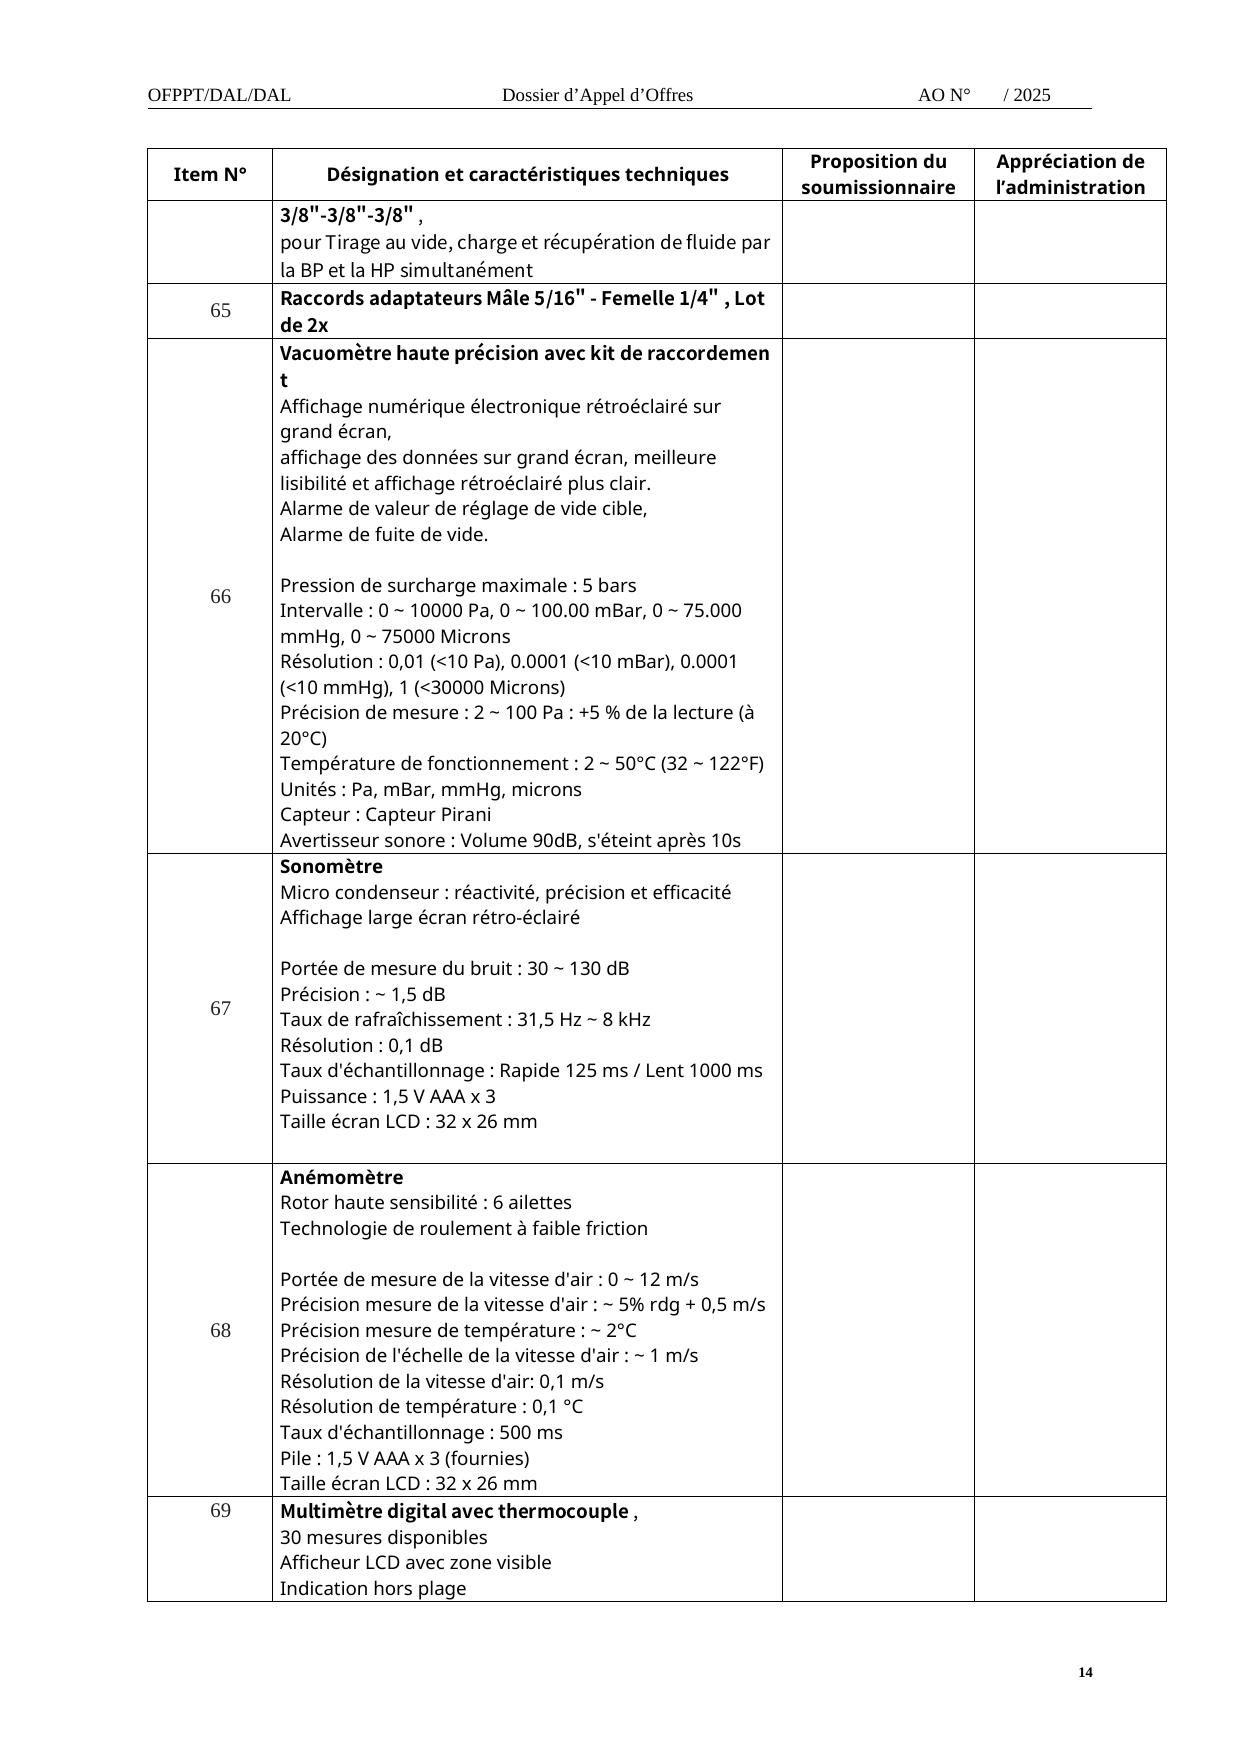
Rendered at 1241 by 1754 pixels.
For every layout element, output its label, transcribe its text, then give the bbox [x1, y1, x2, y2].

table_cell [975, 1497, 1166, 1601]
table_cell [273, 201, 782, 282]
table_cell Vacuomètre haute précision avec kit de raccordement Affichage numérique électronique rétroéclairé sur grand écran, affichage des données sur grand écran, meilleure lisibilité et affichage rétroéclairé plus clair. Alarme de valeur de réglage de vide cible, Alarme de fuite de vide. Pression de surcharge maximale : 5 bars Intervalle : 0 ~ 10000 Pa, 0 ~ 100.00 mBar, 0 ~ 75.000 mmHg, 0 ~ 75000 Microns Résolution : 0,01 (<10 Pa), 0.0001 (<10 mBar), 0.0001 (<10 mmHg), 1 (<30000 Microns) Précision de mesure : 2 ~ 100 Pa : +5 % de la lecture (à 20°C) Température de fonctionnement : 2 ~ 50°C (32 ~ 122°F) Unités : Pa, mBar, mmHg, microns Capteur : Capteur Pirani Avertisseur sonore : Volume 90dB, s'éteint après 10s [273, 339, 782, 853]
table_cell [783, 854, 974, 1163]
table_cell [148, 854, 272, 1163]
table_header Proposition du soumissionnaire [783, 149, 974, 200]
table_header Item N° [148, 149, 272, 200]
table_header Désignation et caractéristiques techniques [273, 149, 782, 200]
table_cell [783, 284, 974, 338]
table_cell [975, 284, 1166, 338]
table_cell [273, 1497, 782, 1601]
table_cell [975, 1164, 1166, 1496]
table_cell Raccords adaptateurs Mâle 5/16" - Femelle 1/4" , Lot de 2x [273, 284, 782, 338]
table_cell [148, 1497, 272, 1601]
table_cell [975, 339, 1166, 853]
table_cell [148, 1164, 272, 1496]
table_cell [783, 339, 974, 853]
table_cell [783, 201, 974, 282]
table_cell [148, 284, 272, 338]
table_cell [783, 1164, 974, 1496]
table_cell Anémomètre Rotor haute sensibilité : 6 ailettes Technologie de roulement à faible friction Portée de mesure de la vitesse d'air : 0 ~ 12 m/s Précision mesure de la vitesse d'air : ~ 5% rdg + 0,5 m/s Précision mesure de température : ~ 2°C Précision de l'échelle de la vitesse d'air : ~ 1 m/s Résolution de la vitesse d'air: 0,1 m/s Résolution de température : 0,1 °C Taux d'échantillonnage : 500 ms Pile : 1,5 V AAA x 3 (fournies) Taille écran LCD : 32 x 26 mm [273, 1164, 782, 1496]
table_header Appréciation de l’administration [975, 149, 1166, 200]
table_cell [783, 1497, 974, 1601]
table_cell [148, 201, 272, 282]
table_cell [975, 201, 1166, 282]
table_cell [975, 854, 1166, 1163]
table_cell Sonomètre Micro condenseur : réactivité, précision et efficacité Affichage large écran rétro-éclairé Portée de mesure du bruit : 30 ~ 130 dB Précision : ~ 1,5 dB Taux de rafraîchissement : 31,5 Hz ~ 8 kHz Résolution : 0,1 dB Taux d'échantillonnage : Rapide 125 ms / Lent 1000 ms Puissance : 1,5 V AAA x 3 Taille écran LCD : 32 x 26 mm [273, 854, 782, 1163]
table_cell [148, 339, 272, 853]
